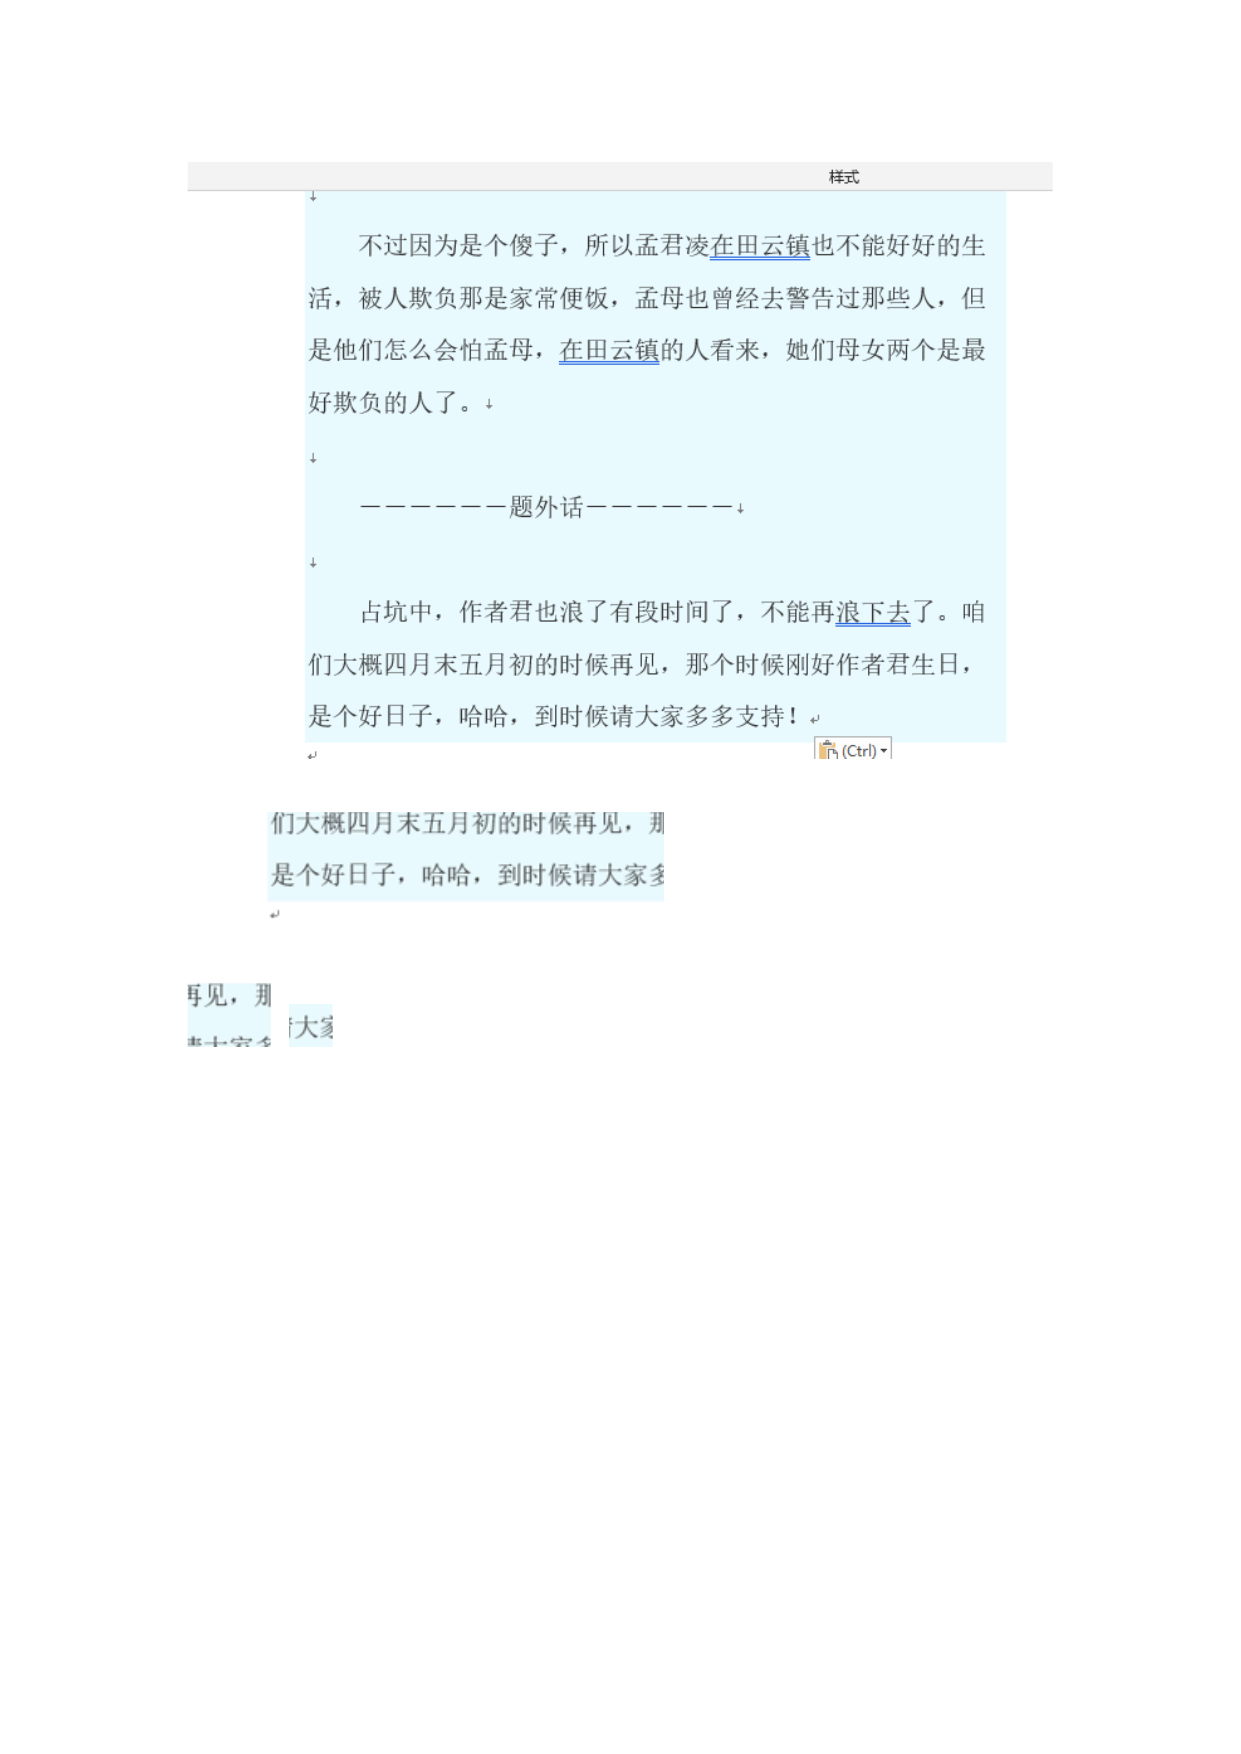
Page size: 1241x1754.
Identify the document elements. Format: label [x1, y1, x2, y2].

picture [187, 974, 333, 1047]
picture [187, 812, 664, 956]
picture [187, 162, 1053, 759]
